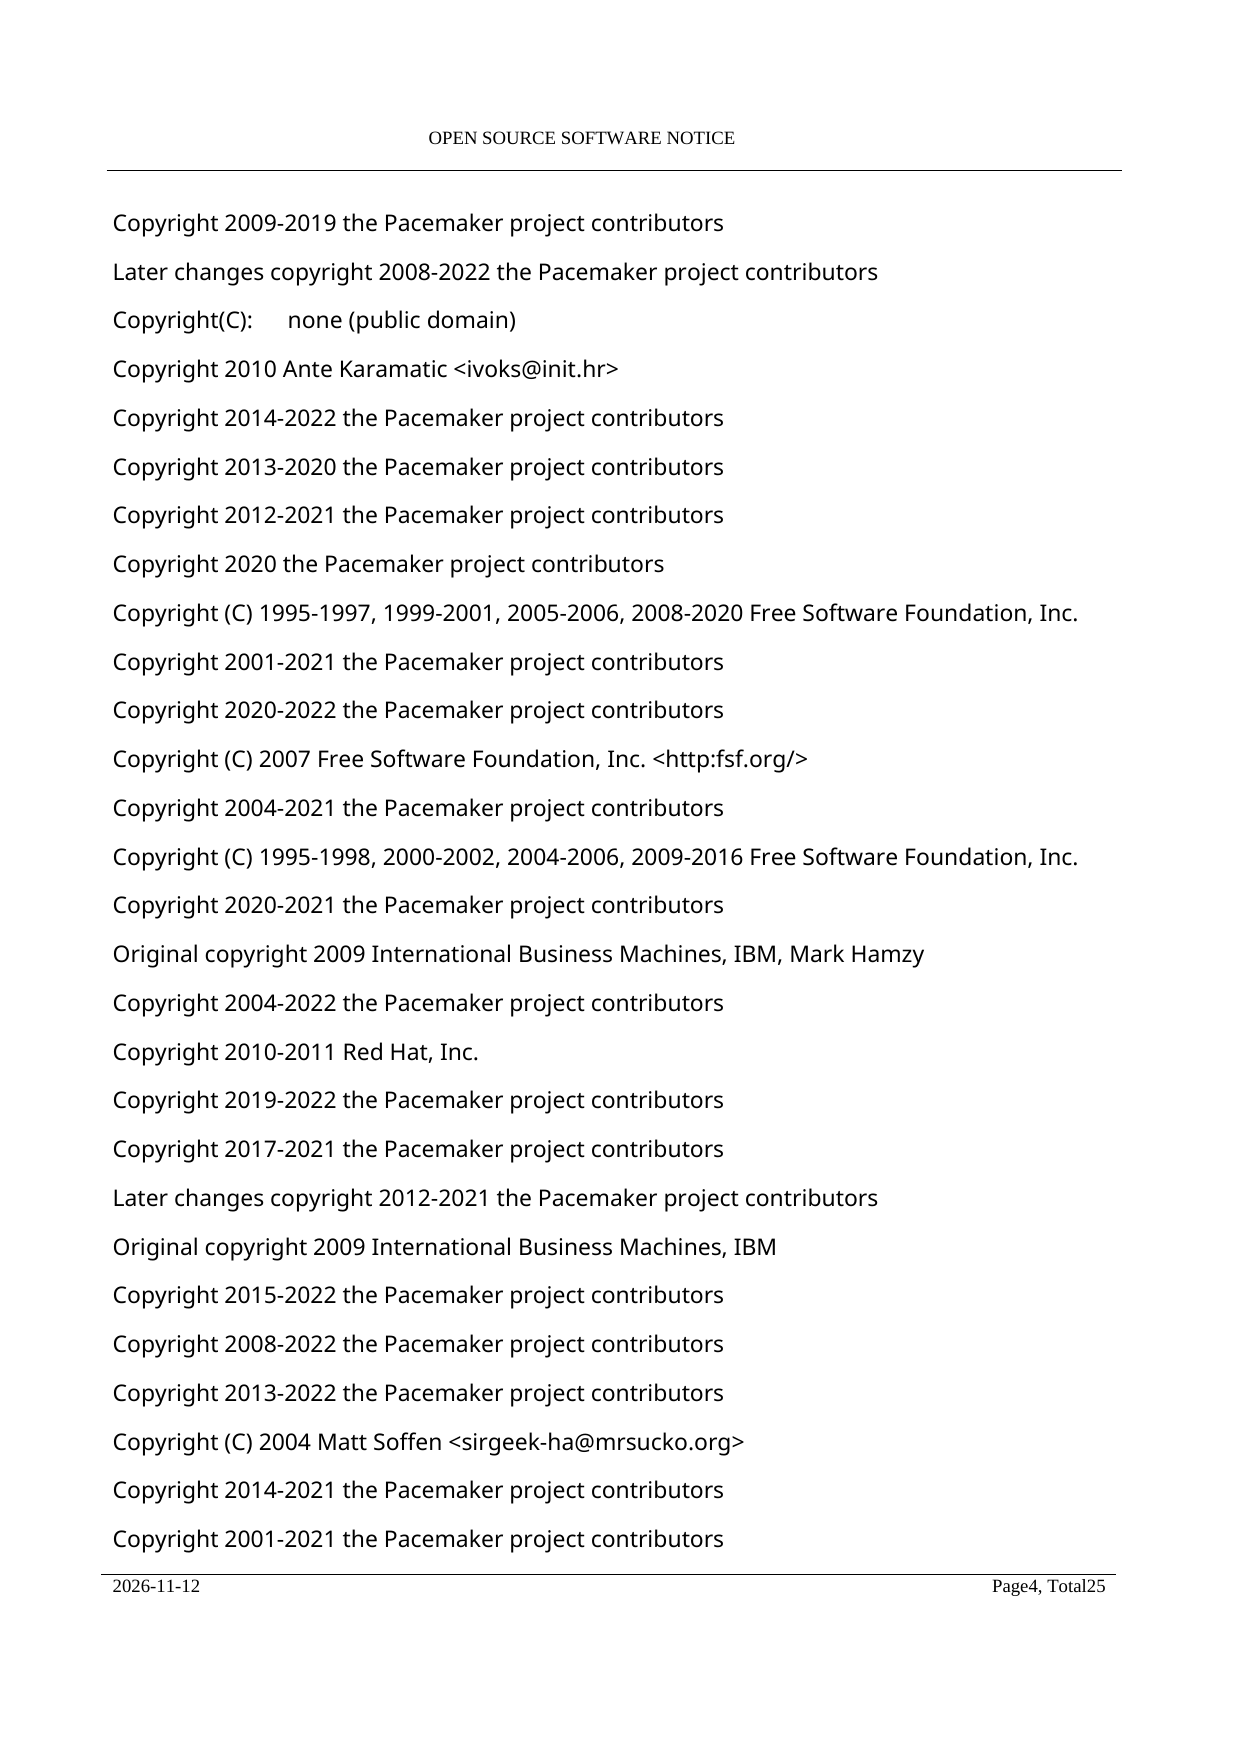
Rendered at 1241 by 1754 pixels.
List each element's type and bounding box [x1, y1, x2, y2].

text [112, 206, 1128, 1555]
